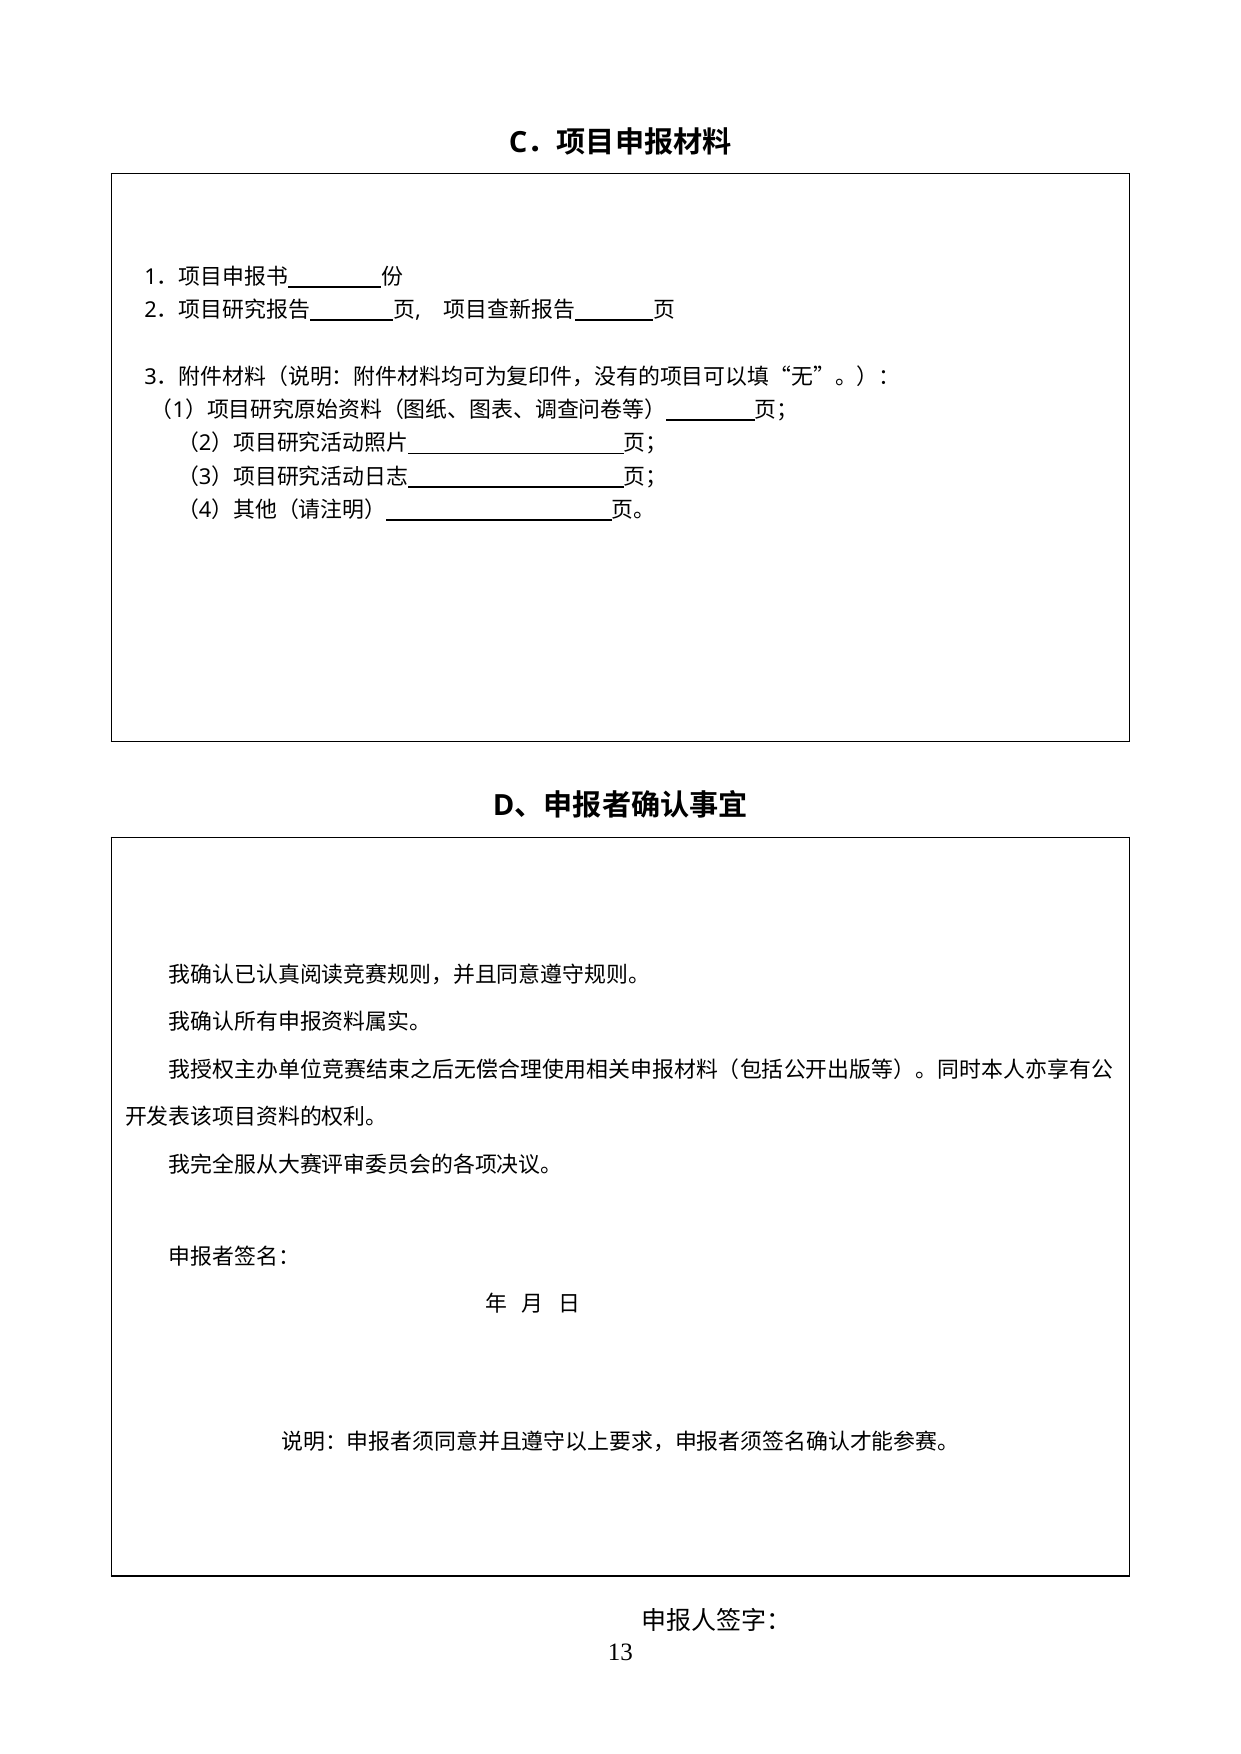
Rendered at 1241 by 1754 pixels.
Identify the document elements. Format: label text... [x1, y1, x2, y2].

table_header 1．项目申报书 份 2．项目研究报告 页, 项目查新报告 页 3．附件材料（说明：附件材料均可为复印件，没有的项目可以填“无”。）： （1）项目研究原始资料（图纸、图表、调查问卷等） 页； （2）项目研究活动照片 页； （3）项目研究活动日志 页； （4）其他（请注明） 页。 [112, 174, 1129, 741]
text C．项目申报材料 [118, 118, 1122, 161]
table_header 我确认已认真阅读竞赛规则，并且同意遵守规则。 我确认所有申报资料属实。 我授权主办单位竞赛结束之后无偿合理使用相关申报材料（包括公开出版等）。同时本人亦享有公开发表该项目资料的权利。 我完全服从大赛评审委员会的各项决议。 申报者签名： 年 月 日 说明：申报者须同意并且遵守以上要求，申报者须签名确认才能参赛。 [112, 838, 1129, 1575]
text D、申报者确认事宜 [118, 782, 1122, 824]
